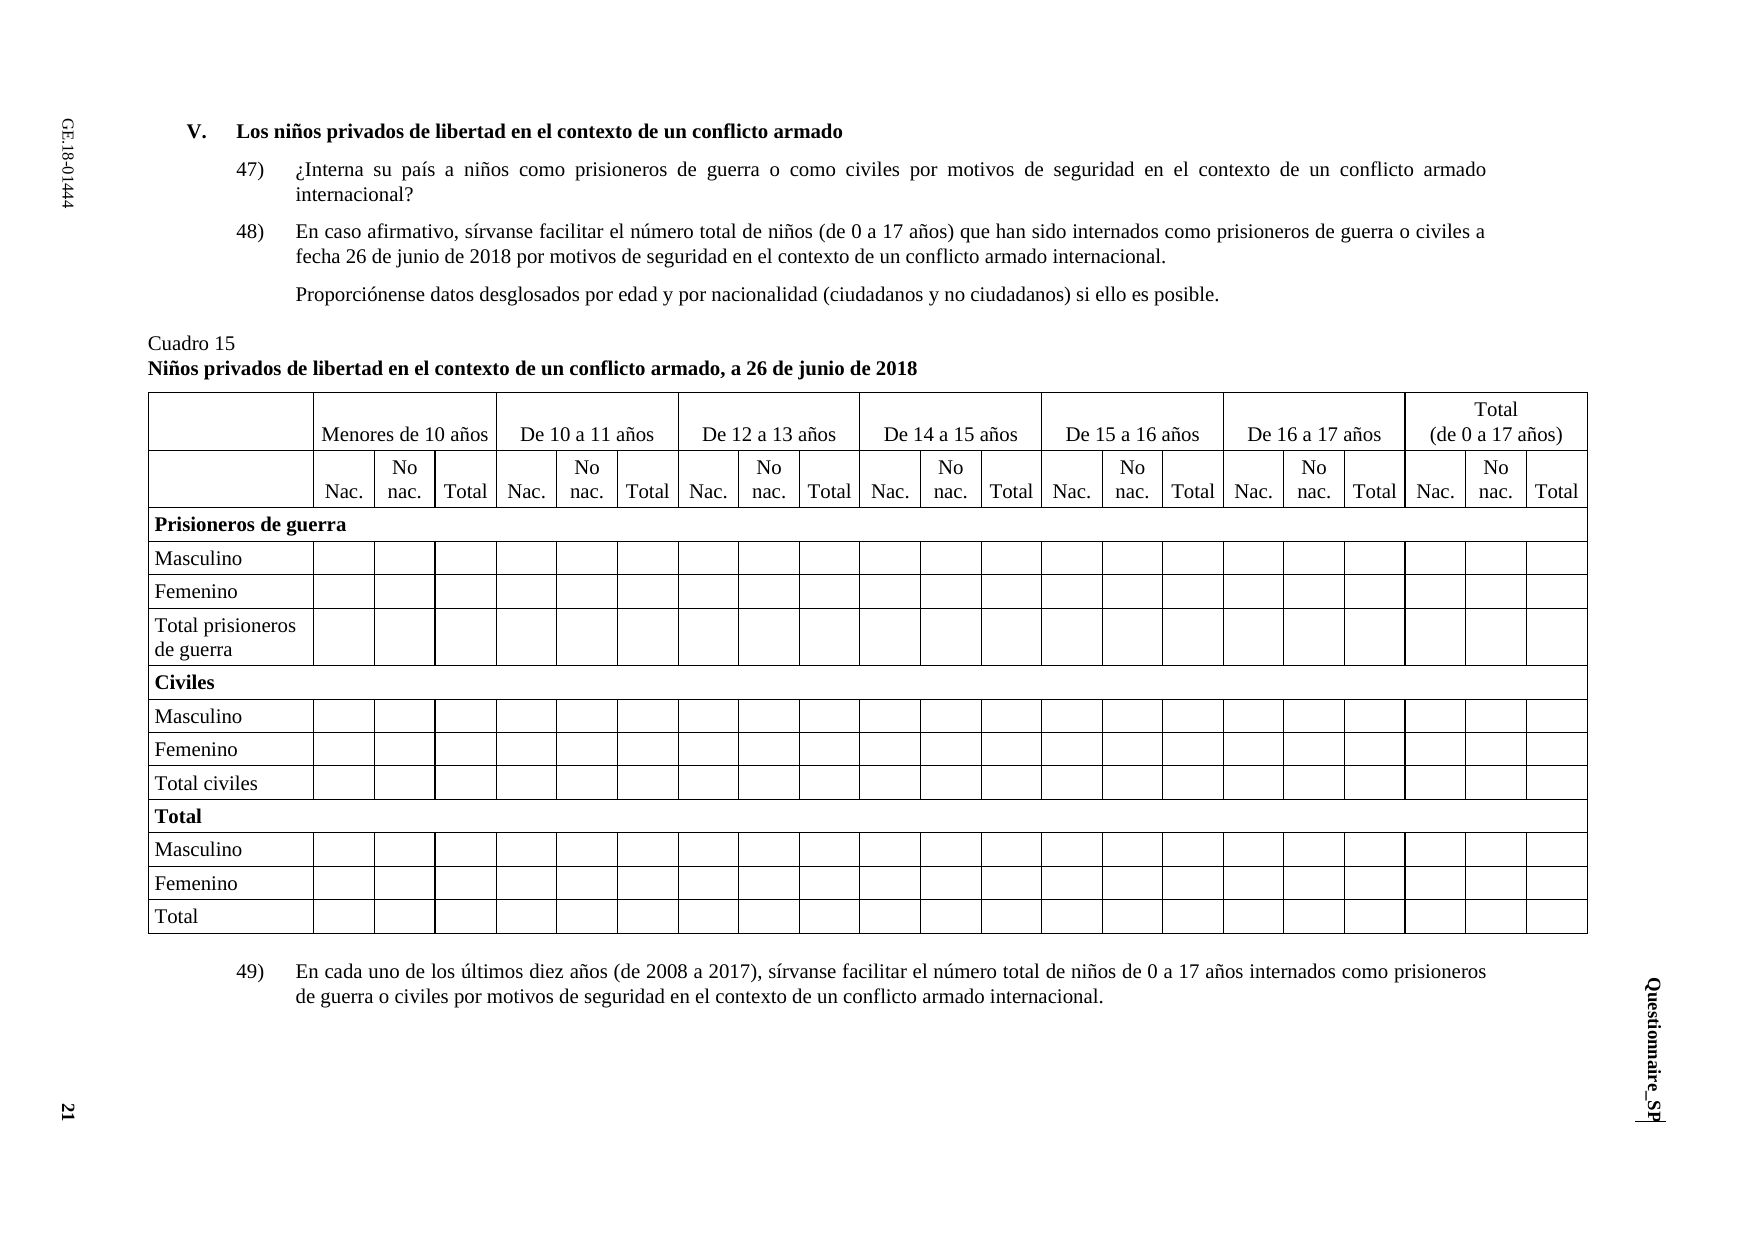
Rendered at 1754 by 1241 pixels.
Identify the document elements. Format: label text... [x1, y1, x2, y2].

table_cell [739, 575, 799, 607]
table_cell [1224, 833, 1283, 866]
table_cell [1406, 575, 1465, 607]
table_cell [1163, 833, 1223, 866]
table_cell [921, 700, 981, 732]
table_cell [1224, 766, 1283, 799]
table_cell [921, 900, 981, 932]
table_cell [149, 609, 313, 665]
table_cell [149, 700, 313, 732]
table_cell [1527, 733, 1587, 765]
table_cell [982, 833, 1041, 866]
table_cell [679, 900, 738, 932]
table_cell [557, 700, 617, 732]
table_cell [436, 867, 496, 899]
table_cell Nac. [1042, 451, 1102, 507]
table_cell [314, 575, 374, 607]
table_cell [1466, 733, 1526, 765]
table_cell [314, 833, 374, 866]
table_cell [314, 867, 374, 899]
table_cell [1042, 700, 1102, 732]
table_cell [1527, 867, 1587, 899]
text V. Los niños privados de libertad en el contexto de un conflicto armado [118, 118, 1488, 143]
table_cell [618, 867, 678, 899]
table_cell Femenino [149, 575, 313, 607]
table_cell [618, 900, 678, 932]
table_cell [1527, 542, 1587, 574]
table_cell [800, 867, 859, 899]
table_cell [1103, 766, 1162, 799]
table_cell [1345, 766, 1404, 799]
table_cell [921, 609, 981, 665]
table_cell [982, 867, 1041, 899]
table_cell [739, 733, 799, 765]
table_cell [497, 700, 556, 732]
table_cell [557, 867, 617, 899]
table_cell [375, 542, 434, 574]
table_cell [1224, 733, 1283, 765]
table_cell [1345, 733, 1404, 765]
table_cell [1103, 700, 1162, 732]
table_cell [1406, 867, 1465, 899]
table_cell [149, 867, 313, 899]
table_cell Total [1345, 451, 1404, 507]
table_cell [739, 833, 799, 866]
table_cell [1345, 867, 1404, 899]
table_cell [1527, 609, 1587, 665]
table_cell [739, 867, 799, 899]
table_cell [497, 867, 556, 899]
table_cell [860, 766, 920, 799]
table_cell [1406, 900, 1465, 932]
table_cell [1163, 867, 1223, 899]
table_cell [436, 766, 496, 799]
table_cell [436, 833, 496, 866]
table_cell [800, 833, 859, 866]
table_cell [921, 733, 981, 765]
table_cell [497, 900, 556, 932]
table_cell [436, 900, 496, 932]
table_cell No nac. [1284, 451, 1344, 507]
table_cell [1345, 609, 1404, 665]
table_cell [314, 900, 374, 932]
table_cell [1103, 542, 1162, 574]
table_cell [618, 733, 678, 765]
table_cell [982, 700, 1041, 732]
table_cell No nac. [375, 451, 434, 507]
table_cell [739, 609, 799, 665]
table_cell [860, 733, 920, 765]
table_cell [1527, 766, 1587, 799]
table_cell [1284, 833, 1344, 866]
table_cell [497, 575, 556, 607]
table_cell [1406, 542, 1465, 574]
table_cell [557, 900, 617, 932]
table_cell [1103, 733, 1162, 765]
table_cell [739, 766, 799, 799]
table_cell [314, 542, 374, 574]
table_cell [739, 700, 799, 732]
table_cell [1224, 542, 1283, 574]
table_cell Nac. [1224, 451, 1283, 507]
table_cell [618, 542, 678, 574]
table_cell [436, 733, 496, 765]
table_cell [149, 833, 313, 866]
table_cell No nac. [921, 451, 981, 507]
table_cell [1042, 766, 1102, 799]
table_cell Masculino [149, 542, 313, 574]
table_cell [436, 575, 496, 607]
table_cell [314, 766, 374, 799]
table_cell [1224, 575, 1283, 607]
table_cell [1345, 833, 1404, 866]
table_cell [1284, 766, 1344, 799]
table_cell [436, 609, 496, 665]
table_cell [921, 575, 981, 607]
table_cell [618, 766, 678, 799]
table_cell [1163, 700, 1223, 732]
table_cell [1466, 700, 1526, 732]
table_cell [436, 542, 496, 574]
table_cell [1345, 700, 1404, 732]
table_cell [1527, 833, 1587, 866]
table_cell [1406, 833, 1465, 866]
table_cell [860, 575, 920, 607]
table_cell [679, 542, 738, 574]
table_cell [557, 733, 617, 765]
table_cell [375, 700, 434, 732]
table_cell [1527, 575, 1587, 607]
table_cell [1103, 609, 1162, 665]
table_cell [679, 575, 738, 607]
table_cell [557, 575, 617, 607]
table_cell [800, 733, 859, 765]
table_cell [800, 542, 859, 574]
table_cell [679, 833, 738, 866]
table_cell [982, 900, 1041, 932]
table_cell [557, 542, 617, 574]
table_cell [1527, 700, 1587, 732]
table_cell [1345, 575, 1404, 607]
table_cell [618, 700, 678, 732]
text Proporciónense datos desglosados por edad y por nacionalidad (ciudadanos y no ciudadanos) si ello es posible. [295, 281, 1488, 306]
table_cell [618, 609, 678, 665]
table_cell Prisioneros de guerra [149, 508, 1587, 541]
table_header De 15 a 16 años [1042, 393, 1223, 450]
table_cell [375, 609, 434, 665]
table_header Total (de 0 a 17 años) [1406, 393, 1587, 450]
table_cell Total [1163, 451, 1223, 507]
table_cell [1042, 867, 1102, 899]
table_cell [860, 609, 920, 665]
table_cell [375, 575, 434, 607]
table_cell [1163, 575, 1223, 607]
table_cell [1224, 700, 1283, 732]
table_cell [800, 575, 859, 607]
table_cell [1163, 542, 1223, 574]
table_cell Nac. [1406, 451, 1465, 507]
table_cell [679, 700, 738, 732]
table_cell Total [800, 451, 859, 507]
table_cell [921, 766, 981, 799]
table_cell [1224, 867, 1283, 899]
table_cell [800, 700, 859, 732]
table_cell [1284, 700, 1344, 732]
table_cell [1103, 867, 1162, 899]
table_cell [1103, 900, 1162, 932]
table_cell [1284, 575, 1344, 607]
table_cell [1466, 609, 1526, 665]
table_cell No nac. [1466, 451, 1526, 507]
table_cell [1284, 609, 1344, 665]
table_cell [982, 542, 1041, 574]
table_header Menores de 10 años [314, 393, 496, 450]
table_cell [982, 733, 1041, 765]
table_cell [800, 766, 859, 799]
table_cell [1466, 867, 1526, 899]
table_header De 10 a 11 años [497, 393, 678, 450]
table_header De 16 a 17 años [1224, 393, 1404, 450]
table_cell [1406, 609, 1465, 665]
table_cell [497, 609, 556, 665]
table_cell Nac. [679, 451, 738, 507]
table_cell Nac. [314, 451, 374, 507]
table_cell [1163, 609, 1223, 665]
table_cell No nac. [557, 451, 617, 507]
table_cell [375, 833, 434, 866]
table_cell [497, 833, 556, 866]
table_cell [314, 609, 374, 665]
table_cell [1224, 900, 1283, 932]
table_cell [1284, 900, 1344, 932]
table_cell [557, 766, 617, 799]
table_cell [1103, 575, 1162, 607]
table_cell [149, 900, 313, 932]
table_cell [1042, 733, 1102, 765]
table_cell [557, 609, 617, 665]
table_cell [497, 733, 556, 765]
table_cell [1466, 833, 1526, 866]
table_cell [1345, 542, 1404, 574]
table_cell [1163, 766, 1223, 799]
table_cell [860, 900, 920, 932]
table_cell Total [436, 451, 496, 507]
text 48) En caso afirmativo, sírvanse facilitar el número total de niños (de 0 a 17 años) que han sido internados como prisioneros de guerra o civiles a fecha 26 de junio de 2018 por motivos de seguridad en el contexto de un conflicto armado internacional. [236, 218, 1488, 268]
table_cell Total [982, 451, 1041, 507]
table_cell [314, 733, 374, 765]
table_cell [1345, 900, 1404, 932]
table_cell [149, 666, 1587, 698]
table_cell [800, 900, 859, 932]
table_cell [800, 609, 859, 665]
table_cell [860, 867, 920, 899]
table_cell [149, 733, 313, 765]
table_cell [921, 542, 981, 574]
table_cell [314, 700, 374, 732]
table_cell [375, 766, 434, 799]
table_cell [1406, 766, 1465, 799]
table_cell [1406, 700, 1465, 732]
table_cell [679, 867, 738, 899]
table_cell [149, 451, 313, 507]
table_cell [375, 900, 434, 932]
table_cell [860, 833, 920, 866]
table_cell [1284, 542, 1344, 574]
table_cell [982, 575, 1041, 607]
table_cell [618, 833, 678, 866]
subtitle Cuadro 15 [148, 331, 1488, 355]
table_cell Total [618, 451, 678, 507]
table_cell No nac. [739, 451, 799, 507]
text Niños privados de libertad en el contexto de un conflicto armado, a 26 de junio de 2018 [148, 355, 1488, 380]
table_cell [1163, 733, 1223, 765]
table_cell [739, 542, 799, 574]
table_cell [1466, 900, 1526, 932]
text 47) ¿Interna su país a niños como prisioneros de guerra o como civiles por motivos de seguridad en el contexto de un conflicto armado internacional? [236, 156, 1488, 206]
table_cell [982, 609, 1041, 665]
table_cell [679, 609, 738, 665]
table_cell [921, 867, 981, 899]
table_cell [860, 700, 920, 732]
table_cell Nac. [860, 451, 920, 507]
table_cell [1466, 542, 1526, 574]
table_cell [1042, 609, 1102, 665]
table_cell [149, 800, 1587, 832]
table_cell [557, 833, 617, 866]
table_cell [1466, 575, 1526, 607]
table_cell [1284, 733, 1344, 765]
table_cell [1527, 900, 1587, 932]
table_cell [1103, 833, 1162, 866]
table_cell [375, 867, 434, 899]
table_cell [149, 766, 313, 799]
table_header De 12 a 13 años [679, 393, 859, 450]
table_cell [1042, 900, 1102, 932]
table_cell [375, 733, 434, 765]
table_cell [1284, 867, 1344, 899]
table_cell [1042, 575, 1102, 607]
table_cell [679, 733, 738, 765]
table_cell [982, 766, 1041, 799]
table_cell [1042, 542, 1102, 574]
table_cell [497, 542, 556, 574]
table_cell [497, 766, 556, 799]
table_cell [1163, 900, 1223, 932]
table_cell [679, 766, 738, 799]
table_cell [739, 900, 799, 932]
table_cell No nac. [1103, 451, 1162, 507]
table_header De 14 a 15 años [860, 393, 1041, 450]
table_cell [618, 575, 678, 607]
table_header [149, 393, 313, 450]
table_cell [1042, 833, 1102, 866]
table_cell [860, 542, 920, 574]
text 49) En cada uno de los últimos diez años (de 2008 a 2017), sírvanse facilitar el número total de niños de 0 a 17 años internados como prisioneros de guerra o civiles por motivos de seguridad en el contexto de un conflicto armado internacional. [236, 958, 1488, 1008]
table_cell Nac. [497, 451, 556, 507]
table_cell Total [1527, 451, 1587, 507]
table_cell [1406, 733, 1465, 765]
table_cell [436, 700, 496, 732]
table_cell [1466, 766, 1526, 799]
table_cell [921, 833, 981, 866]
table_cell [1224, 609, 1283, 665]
